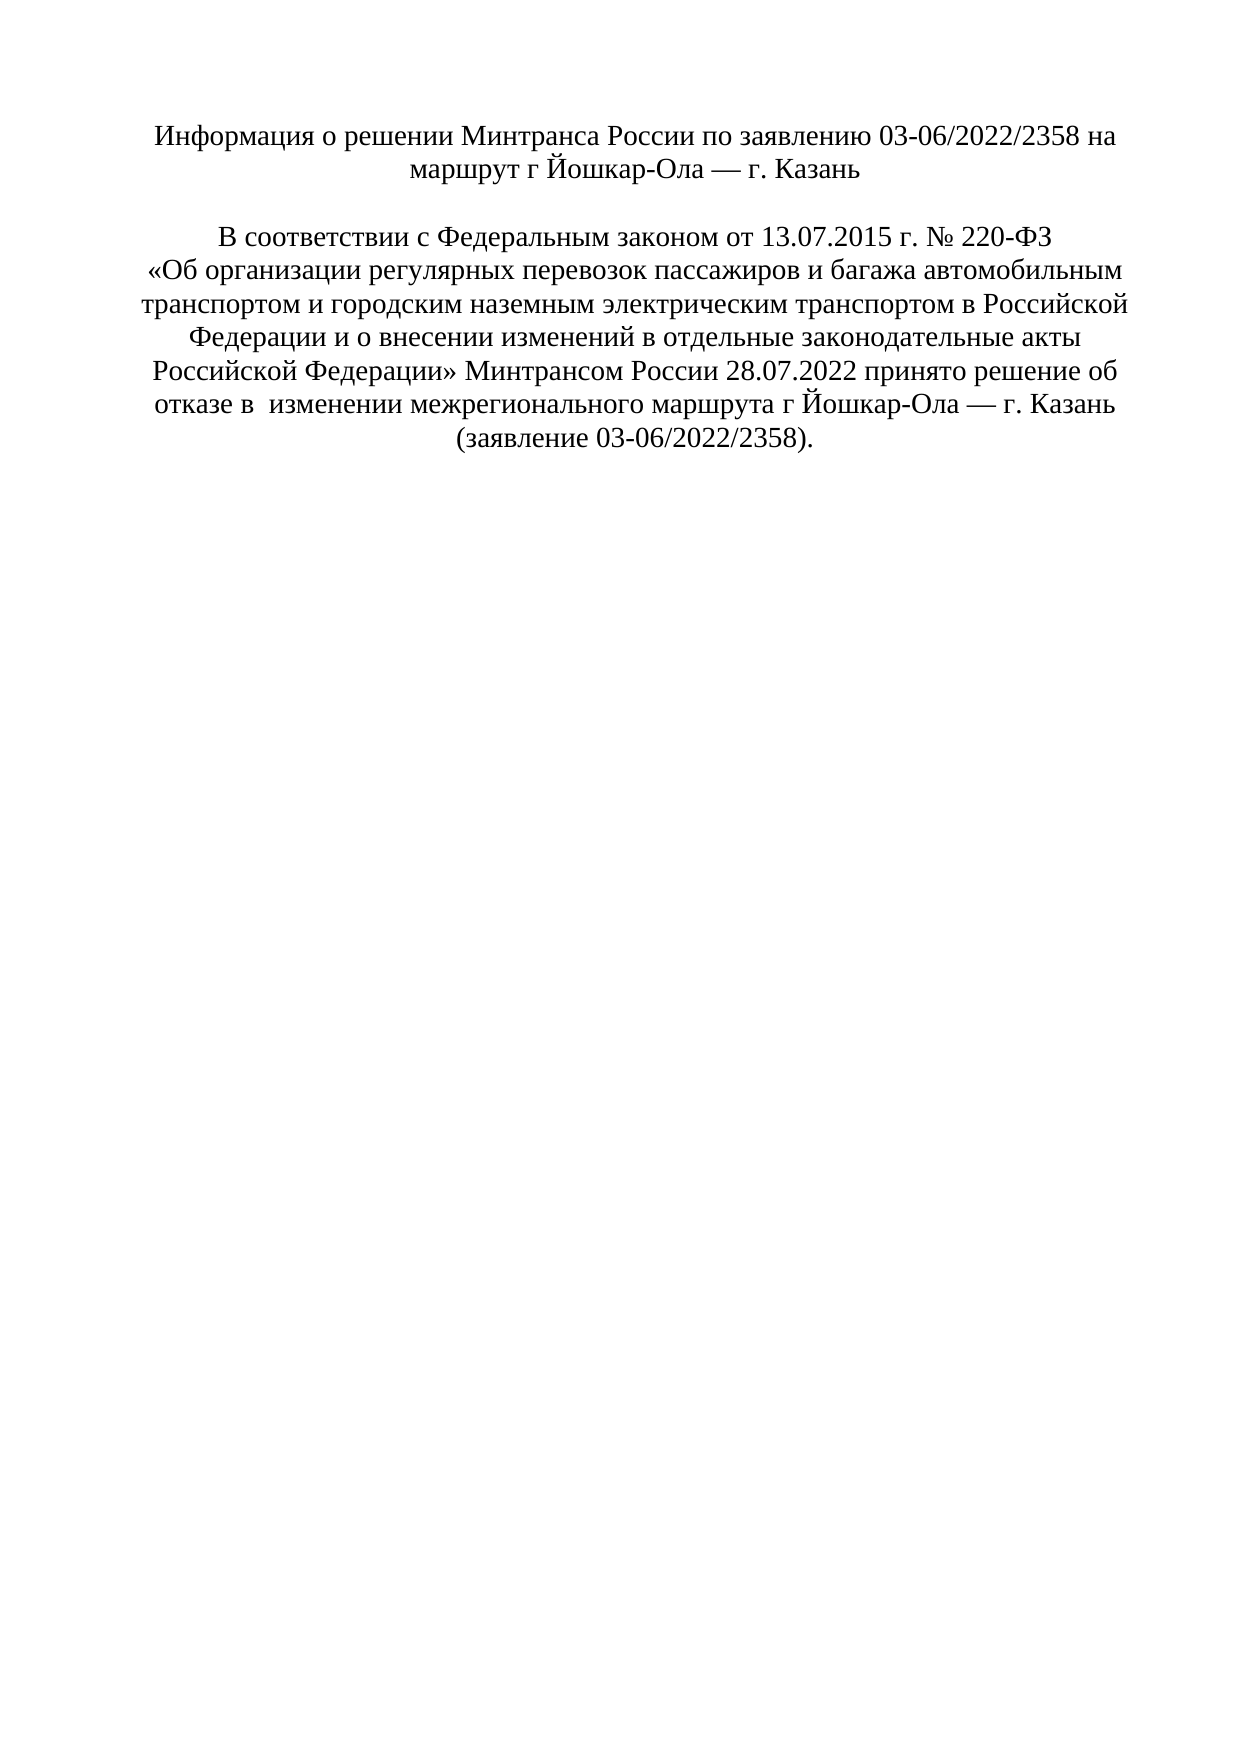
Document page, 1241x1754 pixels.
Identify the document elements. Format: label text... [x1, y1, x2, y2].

text Информация о решении Минтранса России по заявлению 03-06/2022/2358 на маршрут г Йошкар-Ола — г. Казань [118, 118, 1152, 185]
text В соответствии с Федеральным законом от 13.07.2015 г. № 220-ФЗ «Об организации регулярных перевозок пассажиров и багажа автомобильным транспортом и городским наземным электрическим транспортом в Российской Федерации и о внесении изменений в отдельные законодательные акты Российской Федерации» Минтрансом России 28.07.2022 принято решение об отказе в изменении межрегионального маршрута г Йошкар-Ола — г. Казань (заявление 03-06/2022/2358). [118, 219, 1152, 453]
